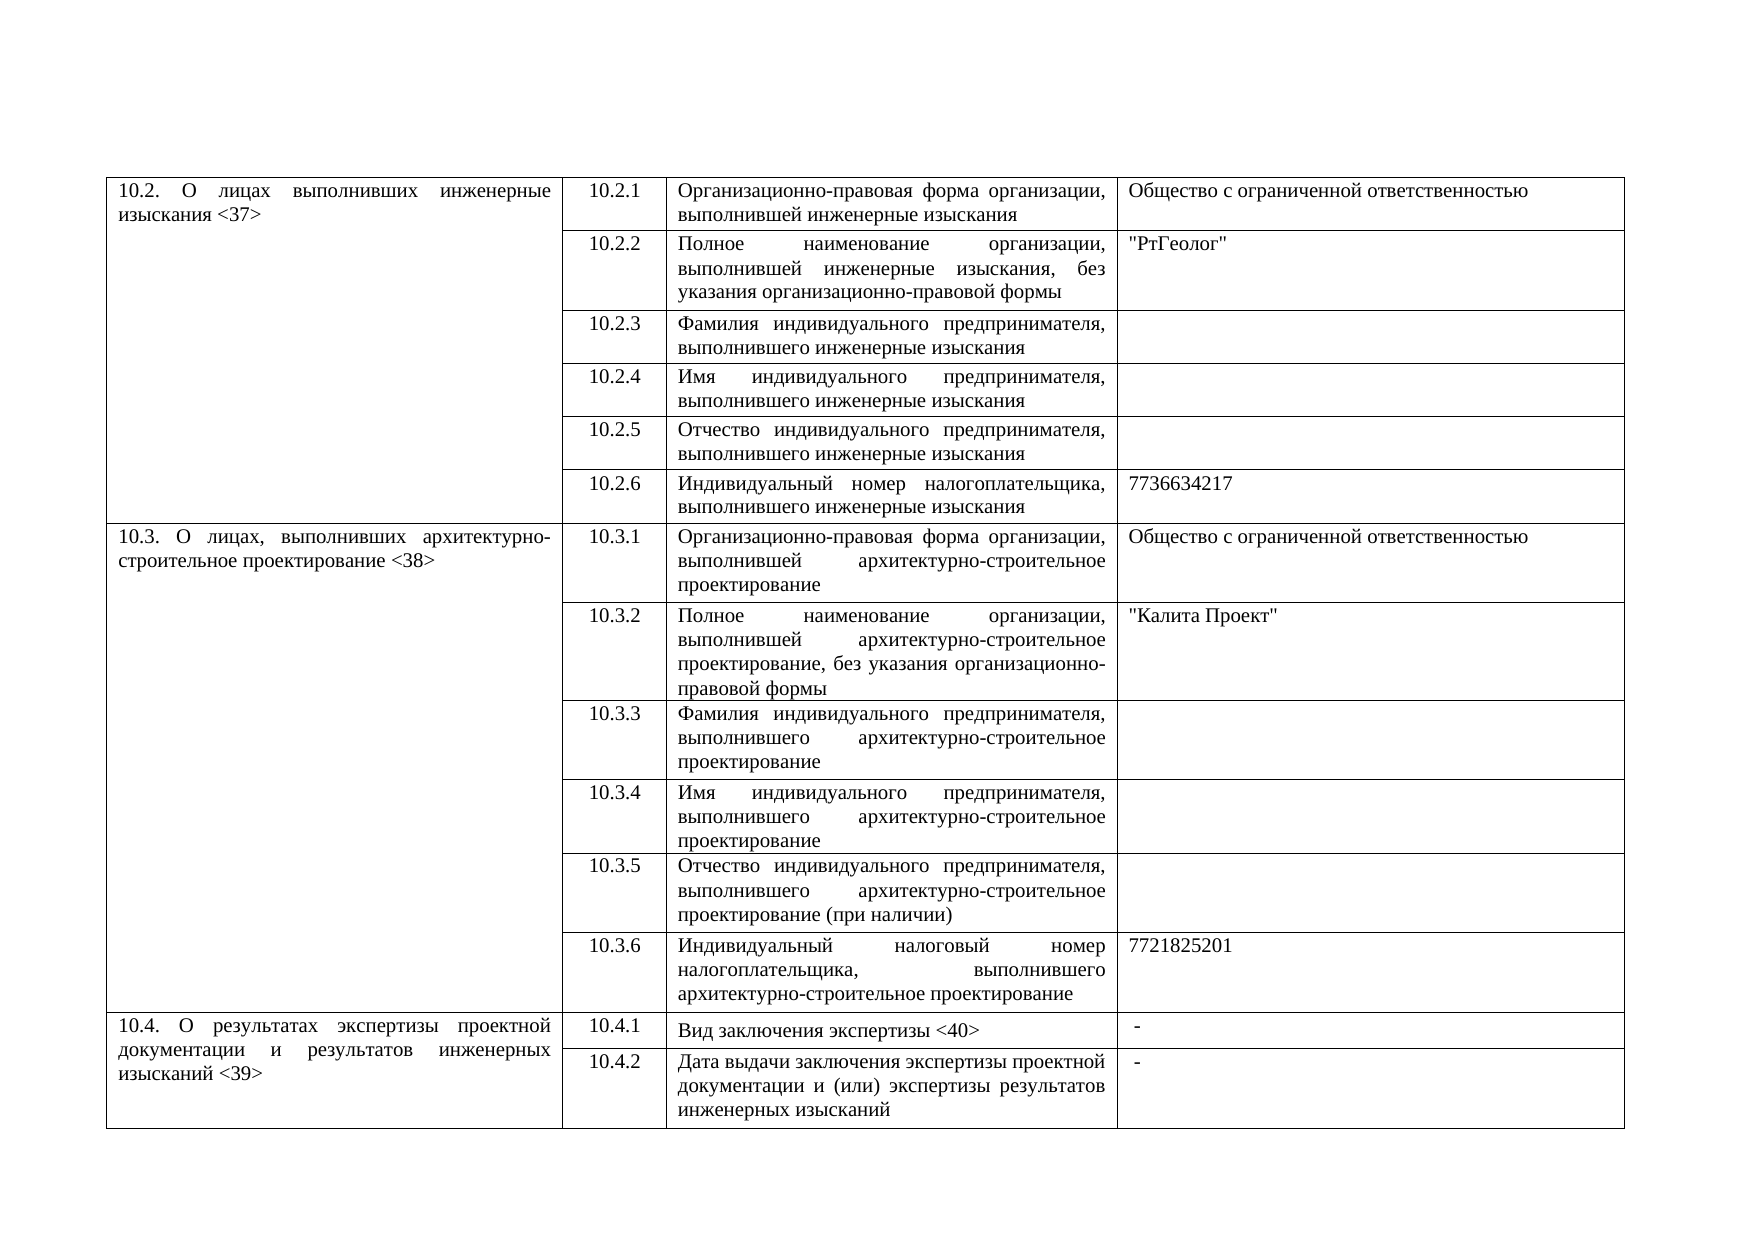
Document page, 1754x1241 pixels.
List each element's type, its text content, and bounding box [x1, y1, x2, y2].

table_cell 10.3.5 [563, 854, 666, 932]
table_cell "РтГеолог" [1118, 231, 1624, 310]
table_cell Организационно-правовая форма организации, выполнившей архитектурно-строительное проектирование [667, 524, 1117, 602]
table_cell 10.2.3 [563, 311, 666, 363]
table_cell Общество с ограниченной ответственностью [1118, 178, 1624, 230]
table_cell Индивидуальный налоговый номер налогоплательщика, выполнившего архитектурно-строительное проектирование [667, 933, 1117, 1012]
table_cell 10.4.1 [563, 1013, 666, 1048]
table_cell Общество с ограниченной ответственностью [1118, 524, 1624, 602]
table_cell [1118, 701, 1624, 779]
table_cell [1118, 311, 1624, 363]
table_cell 10.2. О лицах выполнивших инженерные изыскания <37> [107, 178, 562, 522]
table_cell [1118, 780, 1624, 852]
table_cell 10.3.2 [563, 603, 666, 699]
table_cell 10.2.5 [563, 417, 666, 469]
table_cell "Калита Проект" [1118, 603, 1624, 699]
table_cell [1118, 854, 1624, 932]
table_cell Организационно-правовая форма организации, выполнившей инженерные изыскания [667, 178, 1117, 230]
table_cell 7736634217 [1118, 470, 1624, 522]
table_cell 10.2.6 [563, 470, 666, 522]
table_cell [1118, 364, 1624, 416]
table_cell 10.3.1 [563, 524, 666, 602]
table_cell [1118, 417, 1624, 469]
table_cell 10.3. О лицах, выполнивших архитектурно-строительное проектирование <38> [107, 524, 562, 1012]
table_cell Фамилия индивидуального предпринимателя, выполнившего архитектурно-строительное проектирование [667, 701, 1117, 779]
table_cell Индивидуальный номер налогоплательщика, выполнившего инженерные изыскания [667, 470, 1117, 522]
table_cell 10.2.1 [563, 178, 666, 230]
table_cell Фамилия индивидуального предпринимателя, выполнившего инженерные изыскания [667, 311, 1117, 363]
table_cell Отчество индивидуального предпринимателя, выполнившего архитектурно-строительное проектирование (при наличии) [667, 854, 1117, 932]
table_cell 10.4. О результатах экспертизы проектной документации и результатов инженерных изысканий <39> [107, 1013, 562, 1127]
table_cell Полное наименование организации, выполнившей архитектурно-строительное проектирование, без указания организационно-правовой формы [667, 603, 1117, 699]
table_cell 10.4.2 [563, 1049, 666, 1127]
table_cell Полное наименование организации, выполнившей инженерные изыскания, без указания организационно-правовой формы [667, 231, 1117, 310]
table_cell 10.2.4 [563, 364, 666, 416]
table_cell 10.3.4 [563, 780, 666, 852]
table_cell Вид заключения экспертизы <40> [667, 1013, 1117, 1048]
table_cell Имя индивидуального предпринимателя, выполнившего архитектурно-строительное проектирование [667, 780, 1117, 852]
table_cell 10.2.2 [563, 231, 666, 310]
table_cell Имя индивидуального предпринимателя, выполнившего инженерные изыскания [667, 364, 1117, 416]
table_cell - [1118, 1049, 1624, 1127]
table_cell - [1118, 1013, 1624, 1048]
table_cell 10.3.6 [563, 933, 666, 1012]
table_cell 10.3.3 [563, 701, 666, 779]
table_cell Дата выдачи заключения экспертизы проектной документации и (или) экспертизы результатов инженерных изысканий [667, 1049, 1117, 1127]
table_cell Отчество индивидуального предпринимателя, выполнившего инженерные изыскания [667, 417, 1117, 469]
table_cell 7721825201 [1118, 933, 1624, 1012]
